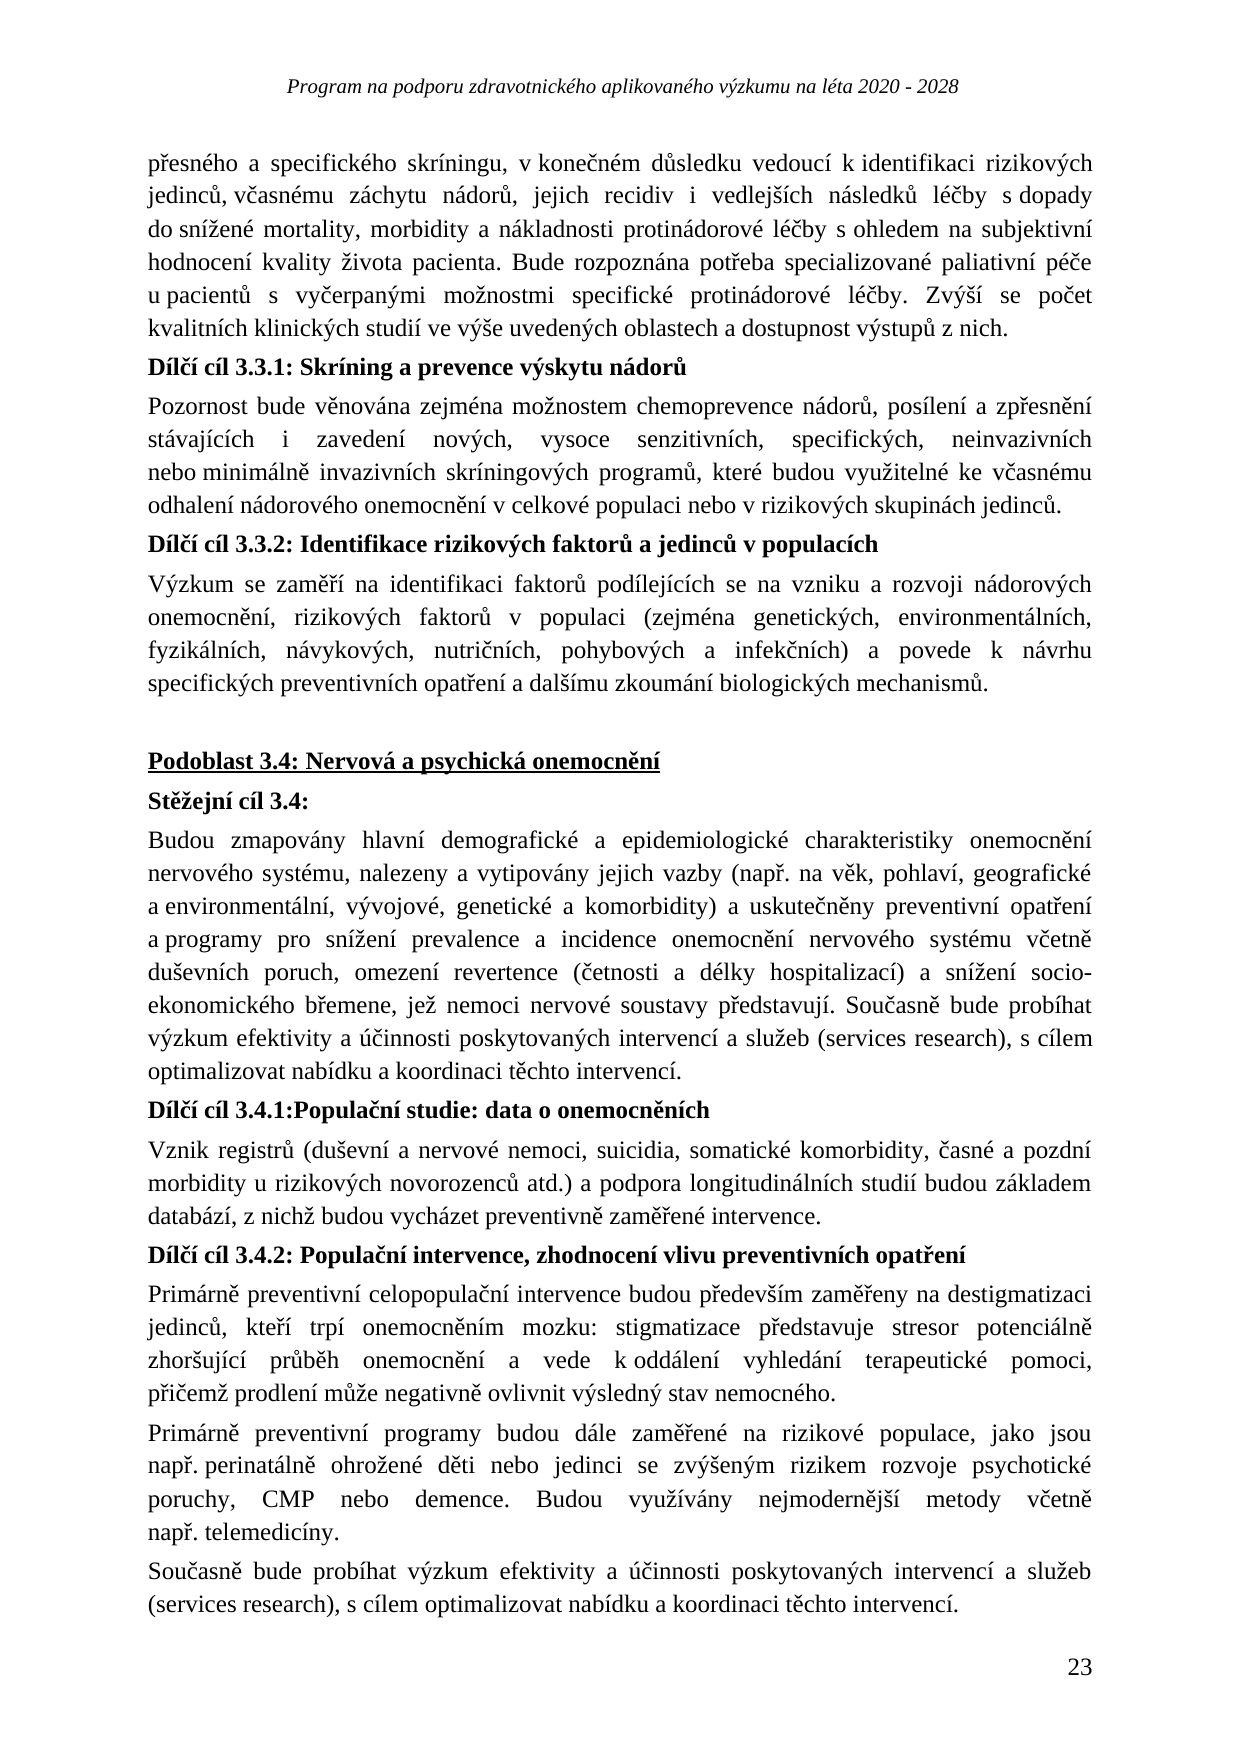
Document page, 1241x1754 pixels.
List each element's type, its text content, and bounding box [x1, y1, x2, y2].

text Budou zmapovány hlavní demografické a epidemiologické charakteristiky onemocnění nervového systému, nalezeny a vytipovány jejich vazby (např. na věk, pohlaví, geografické a environmentální, vývojové, genetické a komorbidity) a uskutečněny preventivní opatření a programy pro snížení prevalence a incidence onemocnění nervového systému včetně duševních poruch, omezení revertence (četnosti a délky hospitalizací) a snížení socio-ekonomického břemene, jež nemoci nervové soustavy představují. Současně bude probíhat výzkum efektivity a účinnosti poskytovaných intervencí a služeb (services research), s cílem optimalizovat nabídku a koordinaci těchto intervencí. [148, 825, 1093, 1085]
text Dílčí cíl 3.3.1: Skríning a prevence výskytu nádorů [148, 352, 1093, 381]
text Dílčí cíl 3.4.1:Populační studie: data o onemocněních [148, 1095, 1093, 1124]
text Stěžejní cíl 3.4: [148, 786, 1093, 814]
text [148, 148, 1093, 341]
text Dílčí cíl 3.3.2: Identifikace rizikových faktorů a jedinců v populacích [148, 529, 1093, 558]
text Primárně preventivní celopopulační intervence budou především zaměřeny na destigmatizaci jedinců, kteří trpí onemocněním mozku: stigmatizace představuje stresor potenciálně zhoršující průběh onemocnění a vede k oddálení vyhledání terapeutické pomoci, přičemž prodlení může negativně ovlivnit výsledný stav nemocného. [148, 1279, 1093, 1407]
text Primárně preventivní programy budou dále zaměřené na rizikové populace, jako jsou např. perinatálně ohrožené děti nebo jedinci se zvýšeným rizikem rozvoje psychotické poruchy, CMP nebo demence. Budou využívány nejmodernější metody včetně např. telemedicíny. [148, 1418, 1093, 1545]
text Pozornost bude věnována zejména možnostem chemoprevence nádorů, posílení a zpřesnění stávajících i zavedení nových, vysoce senzitivních, specifických, neinvazivních nebo minimálně invazivních skríningových programů, které budou využitelné ke včasnému odhalení nádorového onemocnění v celkové populaci nebo v rizikových skupinách jedinců. [148, 391, 1093, 519]
text Současně bude probíhat výzkum efektivity a účinnosti poskytovaných intervencí a služeb (services research), s cílem optimalizovat nabídku a koordinaci těchto intervencí. [148, 1556, 1093, 1618]
text Dílčí cíl 3.4.2: Populační intervence, zhodnocení vlivu preventivních opatření [148, 1240, 1093, 1269]
text Podoblast 3.4: Nervová a psychická onemocnění [148, 746, 1093, 775]
text Vznik registrů (duševní a nervové nemoci, suicidia, somatické komorbidity, časné a pozdní morbidity u rizikových novorozenců atd.) a podpora longitudinálních studií budou základem databází, z nichž budou vycházet preventivně zaměřené intervence. [148, 1135, 1093, 1229]
text Výzkum se zaměří na identifikaci faktorů podílejících se na vzniku a rozvoji nádorových onemocnění, rizikových faktorů v populaci (zejména genetických, environmentálních, fyzikálních, návykových, nutričních, pohybových a infekčních) a povede k návrhu specifických preventivních opatření a dalšímu zkoumání biologických mechanismů. [148, 569, 1093, 697]
